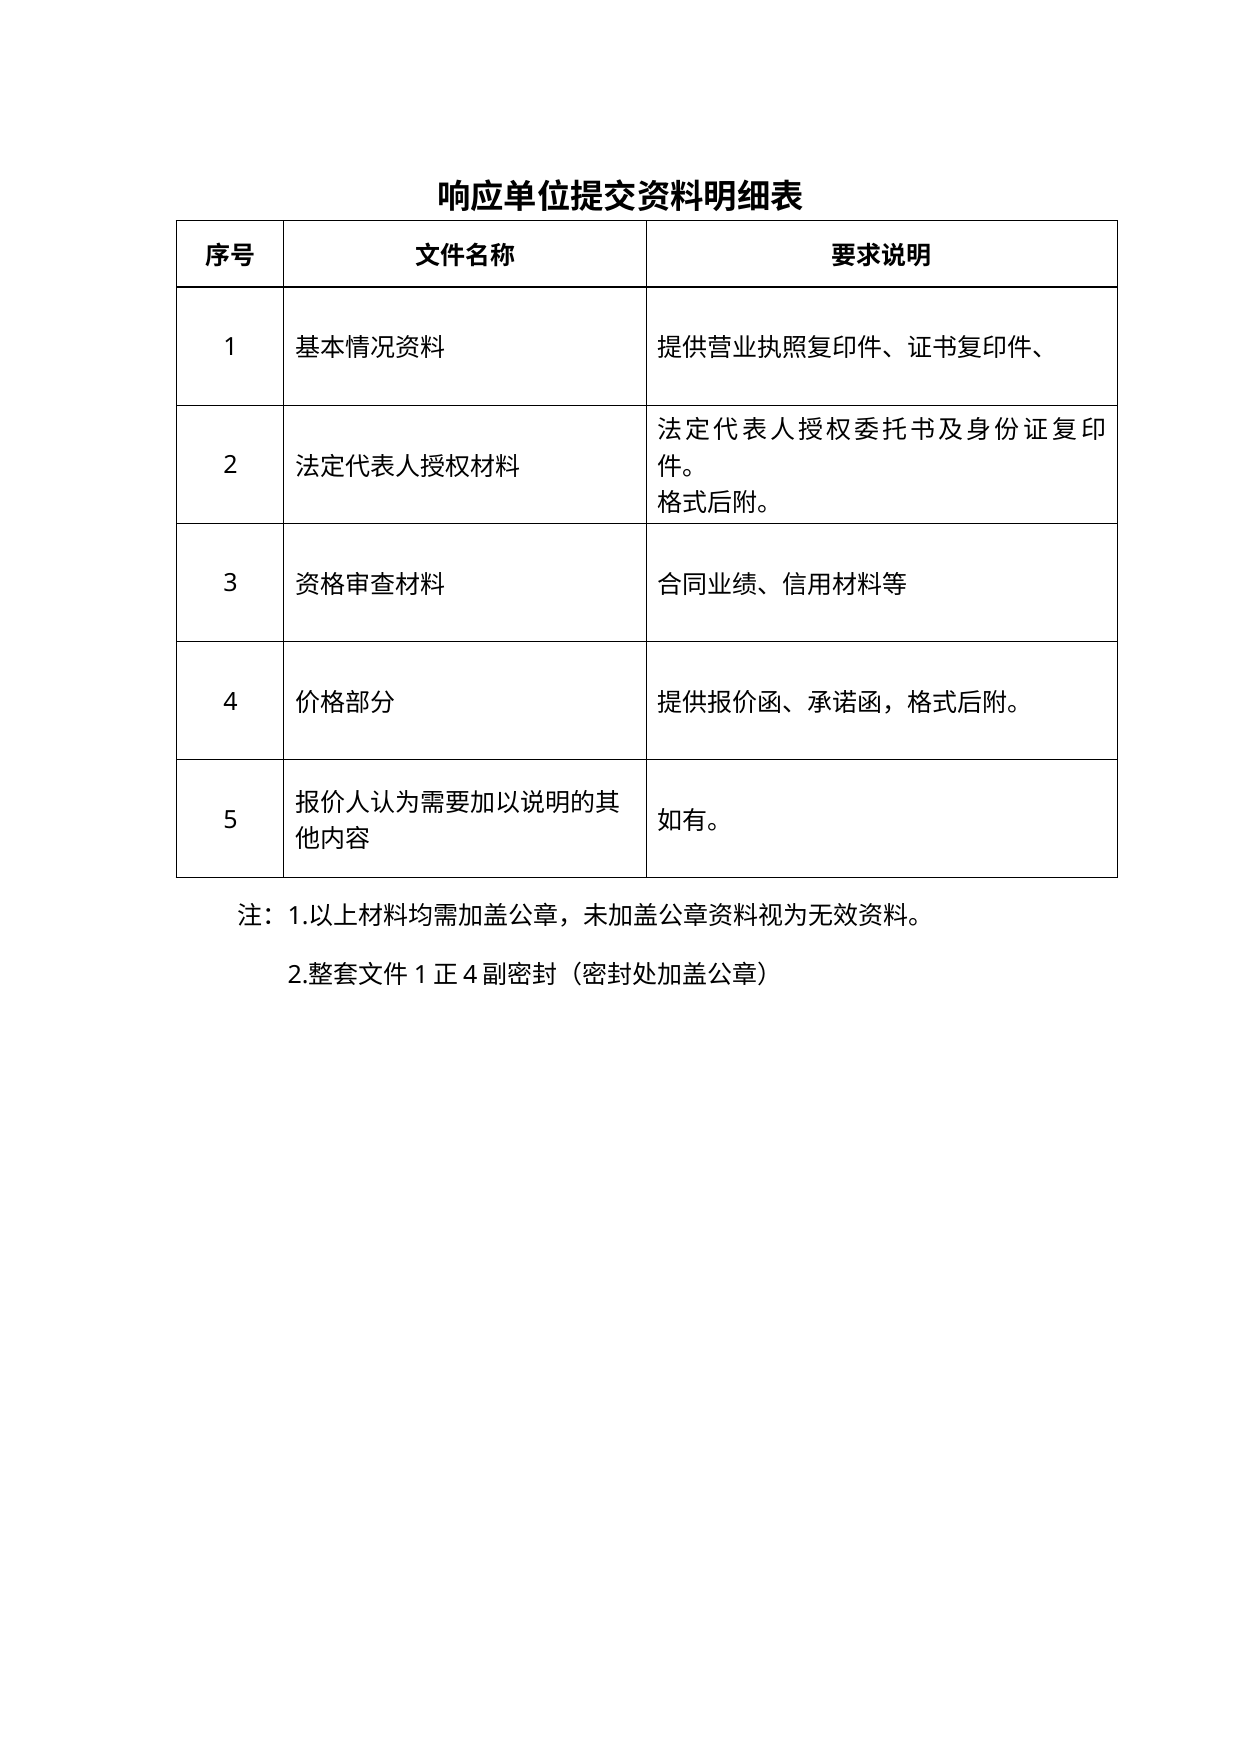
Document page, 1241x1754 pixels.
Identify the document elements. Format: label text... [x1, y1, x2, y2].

table_cell 法定代表人授权委托书及身份证复印件。 格式后附。 [647, 406, 1117, 523]
table_cell 2 [177, 406, 283, 523]
table_cell 合同业绩、信用材料等 [647, 524, 1117, 641]
table_cell 资格审查材料 [284, 524, 646, 641]
table_cell 价格部分 [284, 642, 646, 759]
table_header 序号 [177, 221, 283, 286]
text 2.整套文件1正4副密封（密封处加盖公章） [187, 936, 1053, 995]
text 响应单位提交资料明细表 [187, 162, 1053, 220]
table_cell 5 [177, 760, 283, 877]
table_cell 提供营业执照复印件、证书复印件、 [647, 288, 1117, 404]
table_header 文件名称 [284, 221, 646, 286]
table_cell 如有。 [647, 760, 1117, 877]
table_cell 3 [177, 524, 283, 641]
table_cell 提供报价函、承诺函，格式后附。 [647, 642, 1117, 759]
table_header 要求说明 [647, 221, 1117, 286]
text 注：1.以上材料均需加盖公章，未加盖公章资料视为无效资料。 [187, 878, 1053, 936]
table_cell 4 [177, 642, 283, 759]
table_cell 1 [177, 288, 283, 404]
table_cell 报价人认为需要加以说明的其他内容 [284, 760, 646, 877]
table_cell 法定代表人授权材料 [284, 406, 646, 523]
table_cell 基本情况资料 [284, 288, 646, 404]
